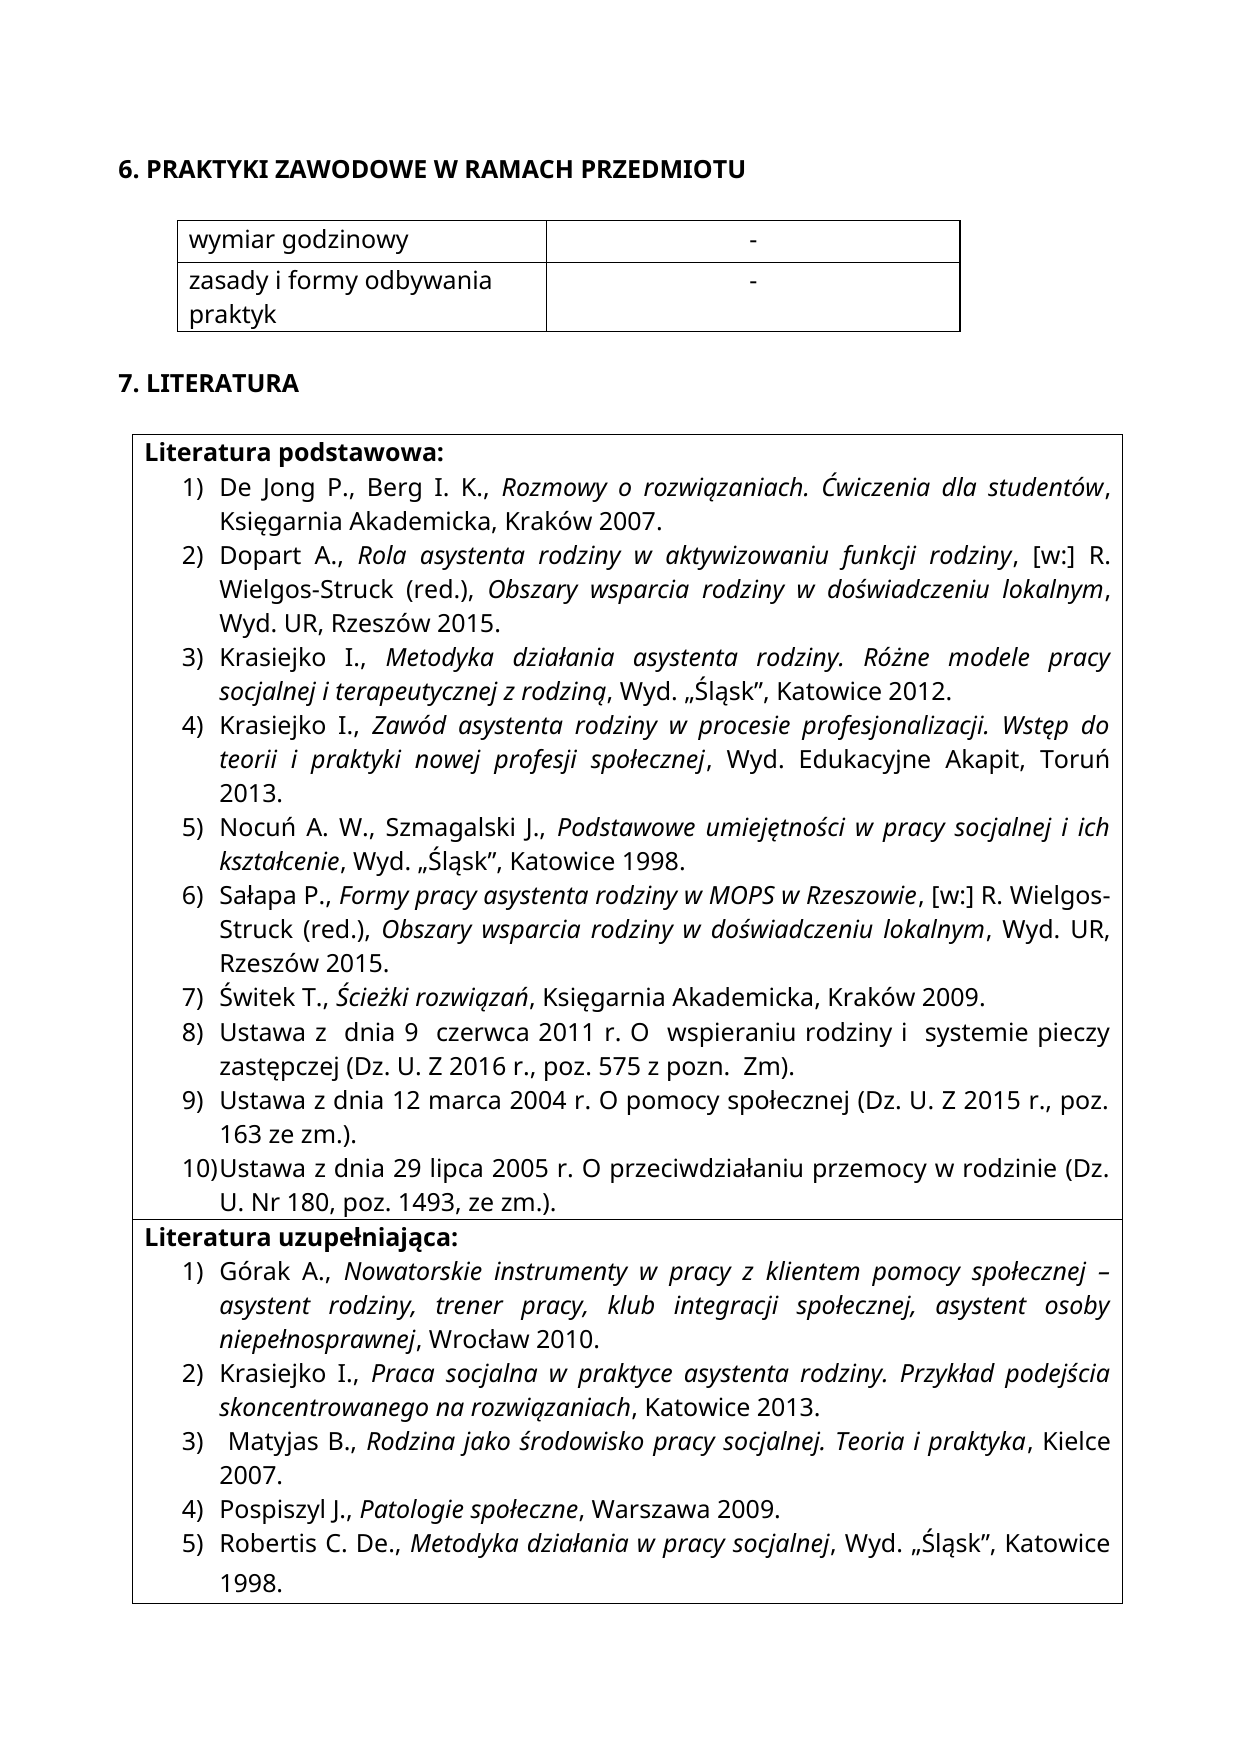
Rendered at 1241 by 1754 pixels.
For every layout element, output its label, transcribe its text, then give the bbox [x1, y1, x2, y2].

text 6. PRAKTYKI ZAWODOWE W RAMACH PRZEDMIOTU [118, 152, 1122, 186]
table_header - [547, 221, 959, 262]
table_cell zasady i formy odbywania praktyk [178, 263, 546, 331]
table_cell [133, 1220, 1122, 1603]
table_header Literatura podstawowa: De Jong P., Berg I. K., Rozmowy o rozwiązaniach. Ćwiczenia dla studentów, Księgarnia Akademicka, Kraków 2007. Dopart A., Rola asystenta rodziny w aktywizowaniu funkcji rodziny, [w:] R. Wielgos-Struck (red.), Obszary wsparcia rodziny w doświadczeniu lokalnym, Wyd. UR, Rzeszów 2015. Krasiejko I., Metodyka działania asystenta rodziny. Różne modele pracy socjalnej i terapeutycznej z rodziną, Wyd. „Śląsk”, Katowice 2012. Krasiejko I., Zawód asystenta rodziny w procesie profesjonalizacji. Wstęp do teorii i praktyki nowej profesji społecznej, Wyd. Edukacyjne Akapit, Toruń 2013. Nocuń A. W., Szmagalski J., Podstawowe umiejętności w pracy socjalnej i ich kształcenie, Wyd. „Śląsk”, Katowice 1998. Sałapa P., Formy pracy asystenta rodziny w MOPS w Rzeszowie, [w:] R. Wielgos-Struck (red.), Obszary wsparcia rodziny w doświadczeniu lokalnym, Wyd. UR, Rzeszów 2015. Świtek T., Ścieżki rozwiązań, Księgarnia Akademicka, Kraków 2009. Ustawa z dnia 9 czerwca 2011 r. O wspieraniu rodziny i systemie pieczy zastępczej (Dz. U. Z 2016 r., poz. 575 z pozn. Zm). Ustawa z dnia 12 marca 2004 r. O pomocy społecznej (Dz. U. Z 2015 r., poz. 163 ze zm.). Ustawa z dnia 29 lipca 2005 r. O przeciwdziałaniu przemocy w rodzinie (Dz. U. Nr 180, poz. 1493, ze zm.). [133, 435, 1122, 1218]
table_header wymiar godzinowy [178, 221, 546, 262]
text 7. LITERATURA [118, 366, 1122, 400]
table_cell - [547, 263, 959, 331]
